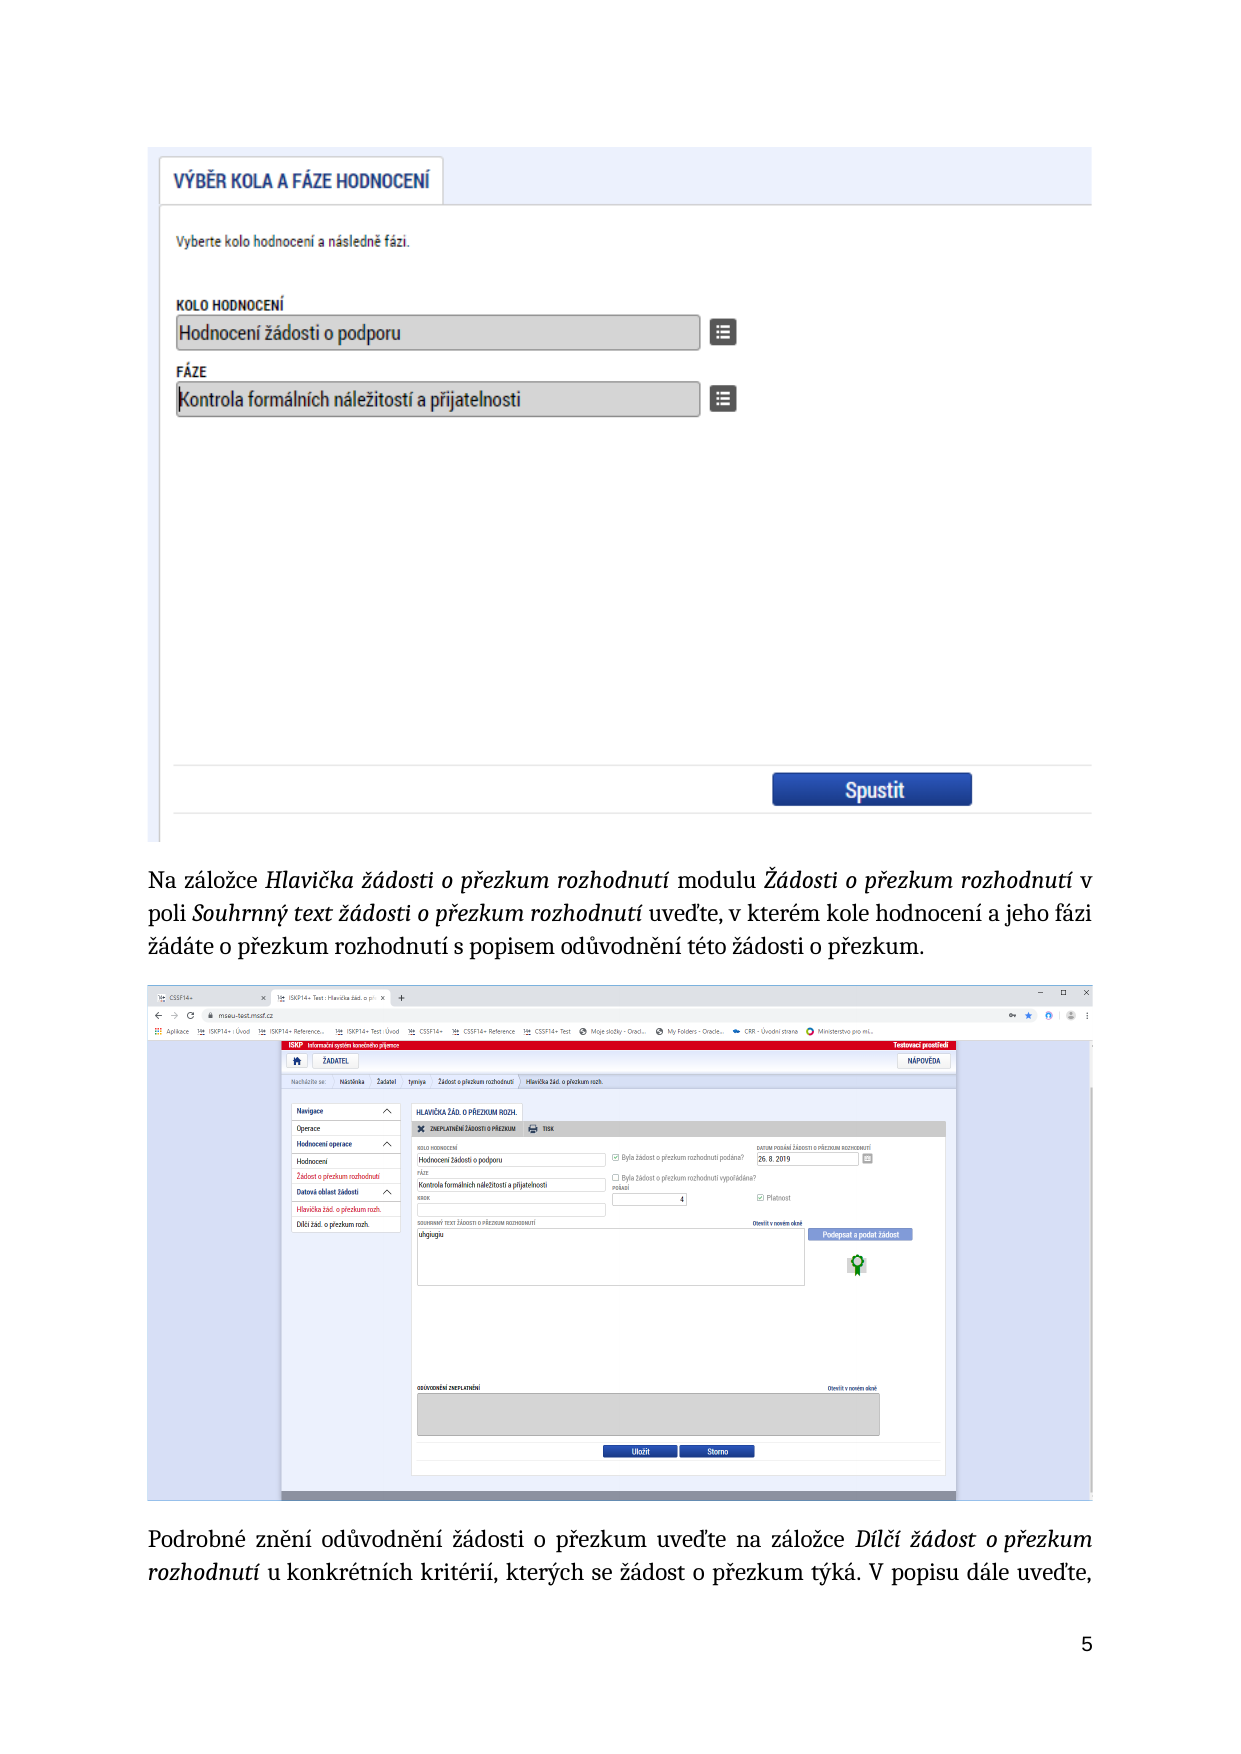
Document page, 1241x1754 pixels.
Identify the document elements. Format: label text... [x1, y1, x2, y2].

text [148, 1525, 1093, 1587]
text Na záložce Hlavička žádosti o přezkum rozhodnutí modulu Žádosti o přezkum rozhodnutí v poli Souhrnný text žádosti o přezkum rozhodnutí uveďte, v kterém kole hodnocení a jeho fázi žádáte o přezkum rozhodnutí s popisem odůvodnění této žádosti o přezkum. [148, 866, 1093, 961]
picture [147, 147, 1092, 842]
picture [147, 985, 1093, 1501]
